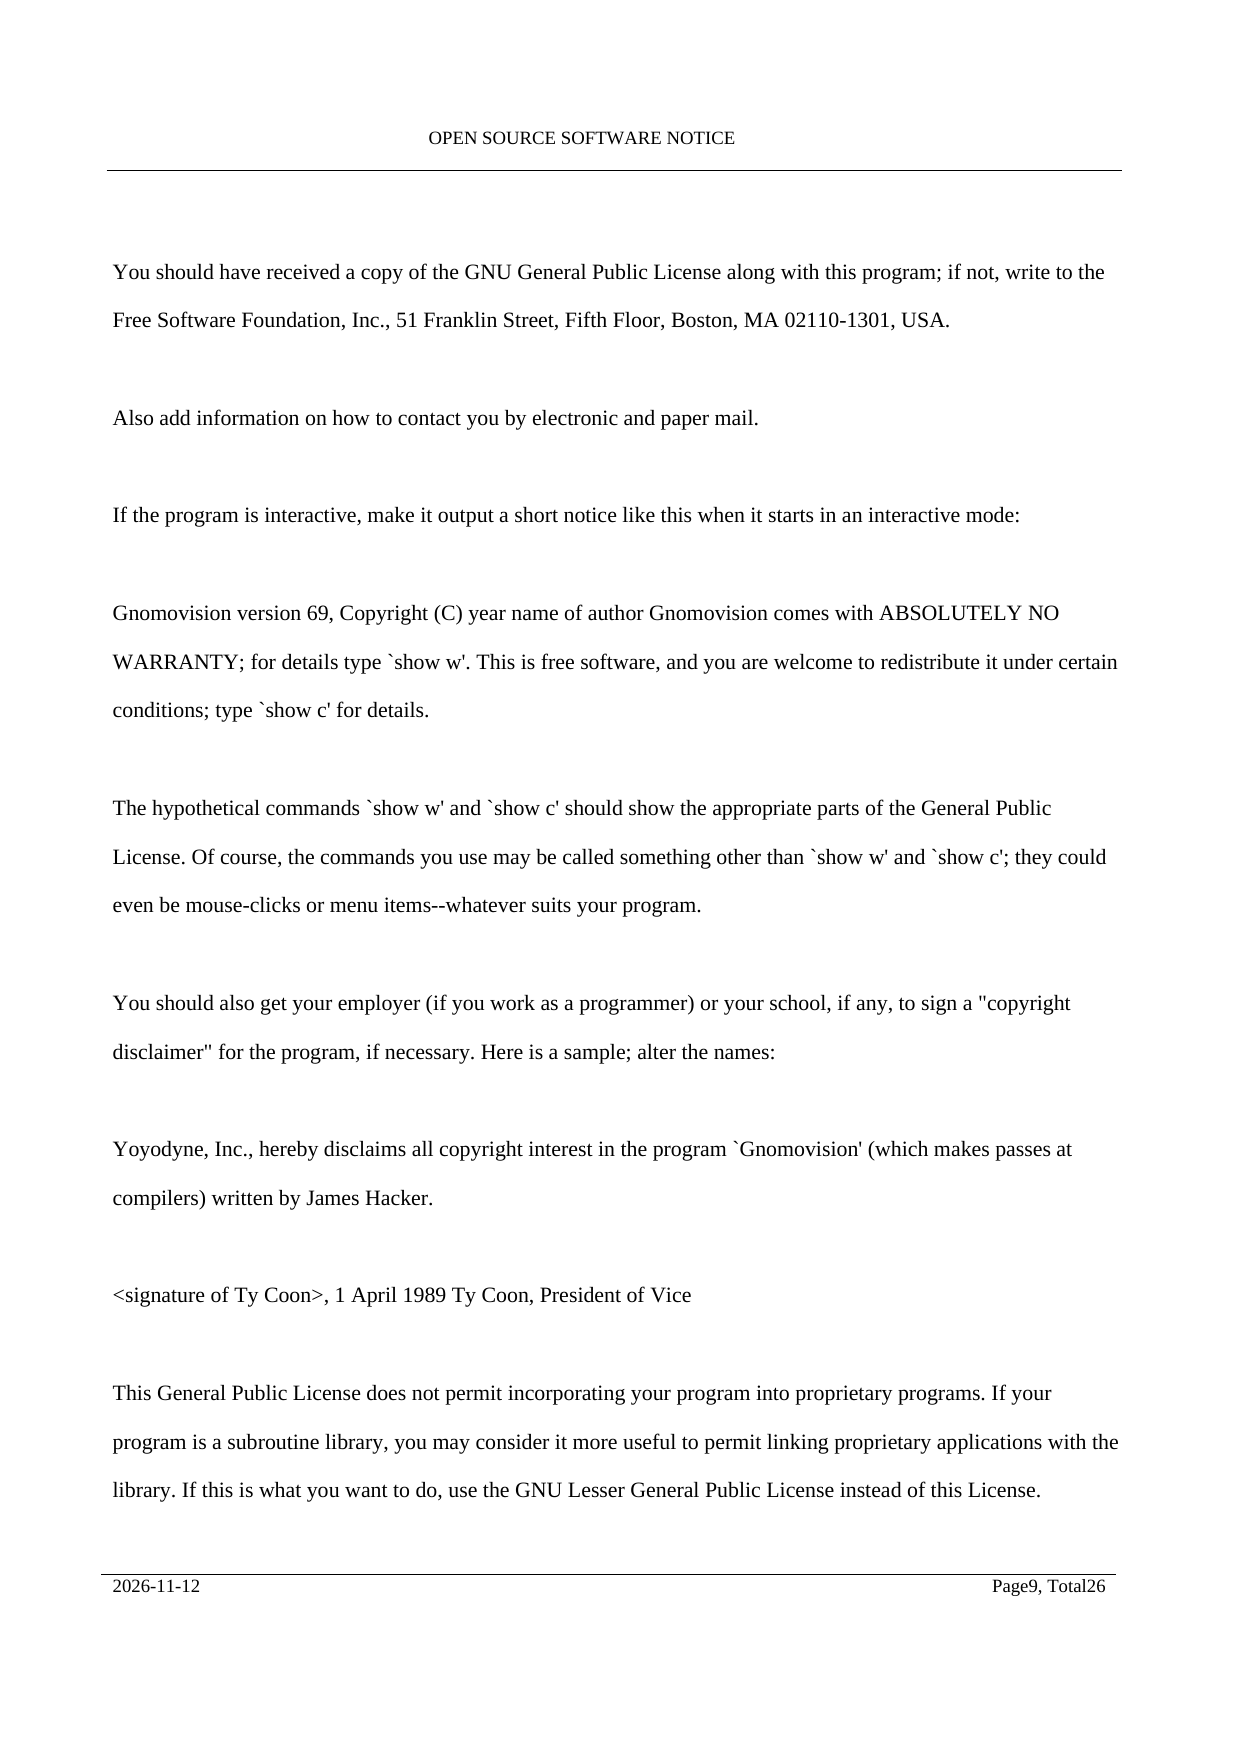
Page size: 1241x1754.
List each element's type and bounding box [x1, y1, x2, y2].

text [112, 206, 1128, 1506]
